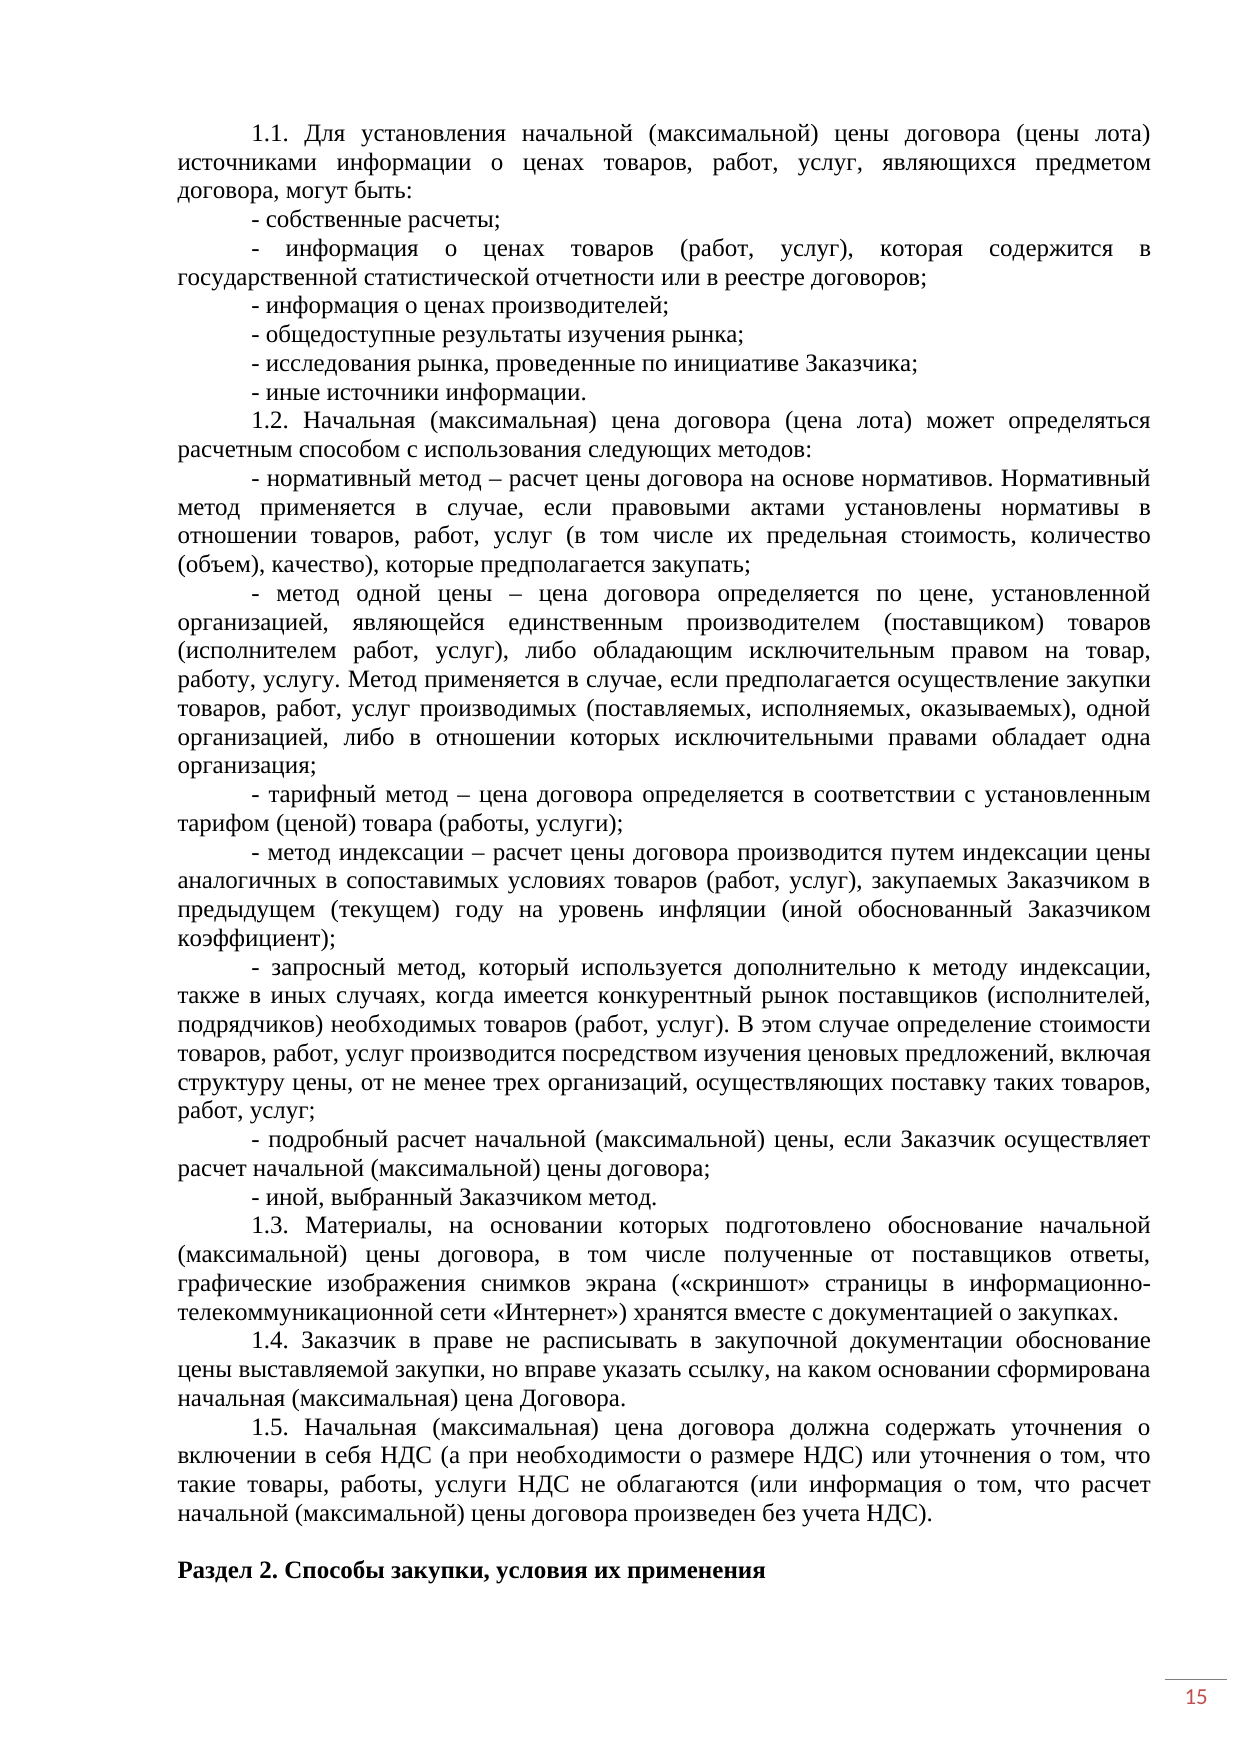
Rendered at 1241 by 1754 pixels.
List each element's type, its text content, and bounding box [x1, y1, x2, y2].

text 1.1. Для установления начальной (максимальной) цены договора (цены лота) источниками информации о ценах товаров, работ, услуг, являющихся предметом договора, могут быть: [177, 118, 1152, 204]
text - общедоступные результаты изучения рынка; [177, 319, 1152, 348]
text 1.3. Материалы, на основании которых подготовлено обоснование начальной (максимальной) цены договора, в том числе полученные от поставщиков ответы, графические изображения снимков экрана («скриншот» страницы в информационно-телекоммуникационной сети «Интернет») хранятся вместе с документацией о закупках. [177, 1211, 1152, 1326]
text - собственные расчеты; [177, 204, 1152, 233]
text - информация о ценах производителей; [177, 291, 1152, 319]
text - метод одной цены – цена договора определяется по цене, установленной организацией, являющейся единственным производителем (поставщиком) товаров (исполнителем работ, услуг), либо обладающим исключительным правом на товар, работу, услугу. Метод применяется в случае, если предполагается осуществление закупки товаров, работ, услуг производимых (поставляемых, исполняемых, оказываемых), одной организацией, либо в отношении которых исключительными правами обладает одна организация; [177, 578, 1152, 779]
text - подробный расчет начальной (максимальной) цены, если Заказчик осуществляет расчет начальной (максимальной) цены договора; [177, 1124, 1152, 1182]
text - иные источники информации. [177, 377, 1152, 406]
text - исследования рынка, проведенные по инициативе Заказчика; [177, 348, 1152, 377]
text - нормативный метод – расчет цены договора на основе нормативов. Нормативный метод применяется в случае, если правовыми актами установлены нормативы в отношении товаров, работ, услуг (в том числе их предельная стоимость, количество (объем), качество), которые предполагается закупать; [177, 463, 1152, 578]
text - метод индексации – расчет цены договора производится путем индексации цены аналогичных в сопоставимых условиях товаров (работ, услуг), закупаемых Заказчиком в предыдущем (текущем) году на уровень инфляции (иной обоснованный Заказчиком коэффициент); [177, 837, 1152, 952]
text 1.4. Заказчик в праве не расписывать в закупочной документации обоснование цены выставляемой закупки, но вправе указать ссылку, на каком основании сформирована начальная (максимальная) цена Договора. [177, 1326, 1152, 1412]
text 1.2. Начальная (максимальная) цена договора (цена лота) может определяться расчетным способом с использования следующих методов: [177, 406, 1152, 463]
subtitle Раздел 2. Способы закупки, условия их применения [177, 1556, 1152, 1584]
text - информация о ценах товаров (работ, услуг), которая содержится в государственной статистической отчетности или в реестре договоров; [177, 233, 1152, 291]
text - запросный метод, который используется дополнительно к методу индексации, также в иных случаях, когда имеется конкурентный рынок поставщиков (исполнителей, подрядчиков) необходимых товаров (работ, услуг). В этом случае определение стоимости товаров, работ, услуг производится посредством изучения ценовых предложений, включая структуру цены, от не менее трех организаций, осуществляющих поставку таких товаров, работ, услуг; [177, 952, 1152, 1124]
text - тарифный метод – цена договора определяется в соответствии с установленным тарифом (ценой) товара (работы, услуги); [177, 779, 1152, 837]
text 1.5. Начальная (максимальная) цена договора должна содержать уточнения о включении в себя НДС (а при необходимости о размере НДС) или уточнения о том, что такие товары, работы, услуги НДС не облагаются (или информация о том, что расчет начальной (максимальной) цены договора произведен без учета НДС). [177, 1412, 1152, 1527]
text - иной, выбранный Заказчиком метод. [177, 1182, 1152, 1211]
